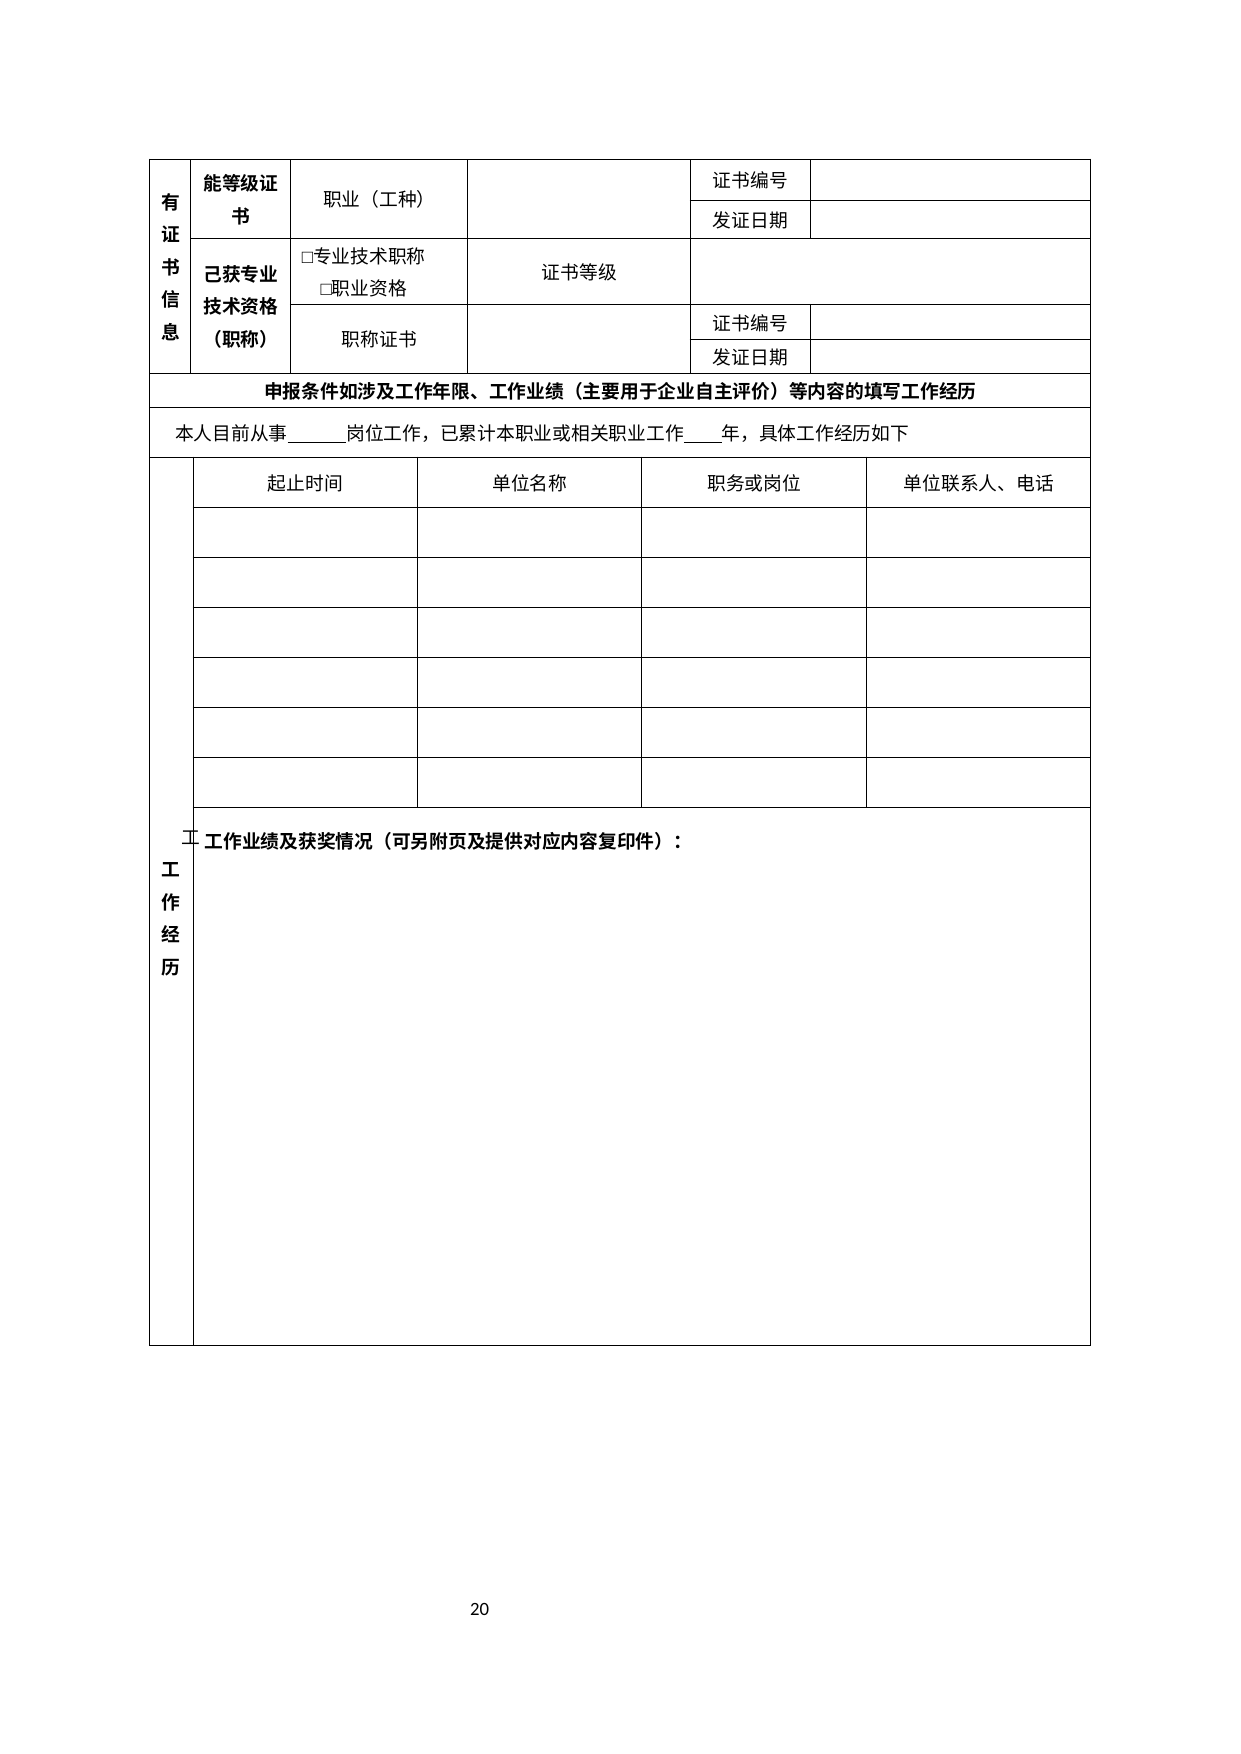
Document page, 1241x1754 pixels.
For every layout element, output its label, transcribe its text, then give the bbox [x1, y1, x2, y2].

table_cell 职称证书 [291, 305, 467, 373]
table_cell □专业技术职称 □职业资格 [291, 239, 467, 304]
table_cell [811, 340, 1090, 373]
table_cell [194, 558, 417, 607]
table_cell [418, 558, 641, 607]
table_cell [642, 758, 866, 807]
table_cell [194, 708, 417, 757]
table_cell 申报条件如涉及工作年限、工作业绩（主要用于企业自主评价）等内容的填写工作经历 [150, 374, 1090, 407]
table_cell [642, 658, 866, 707]
table_cell 工作业绩及获奖情况（可另附页及提供对应内容复印件）： [194, 808, 1090, 1345]
table_cell 工工作经历 [150, 458, 193, 1345]
table_cell 职业（工种） [291, 160, 467, 238]
table_cell [418, 758, 641, 807]
table_cell 已获职业资格/技能等级证书 [191, 160, 290, 238]
table_cell [691, 239, 1090, 304]
table_cell [194, 658, 417, 707]
table_cell 证书等级 [468, 239, 690, 304]
table_cell 现持有证书信息 [150, 160, 190, 373]
table_cell [867, 708, 1090, 757]
table_cell [642, 608, 866, 657]
table_cell [418, 608, 641, 657]
table_cell [867, 608, 1090, 657]
table_cell [468, 305, 690, 373]
table_cell [811, 201, 1090, 238]
table_cell [811, 160, 1090, 199]
table_cell [867, 658, 1090, 707]
table_cell [867, 558, 1090, 607]
table_cell 本人目前从事 岗位工作，已累计本职业或相关职业工作 年，具体工作经历如下 [150, 408, 1090, 457]
table_cell [642, 508, 866, 557]
table_cell [867, 758, 1090, 807]
table_cell [468, 160, 690, 238]
table_cell 证书编号 [691, 160, 810, 199]
table_cell [811, 305, 1090, 339]
table_cell 发证日期 [691, 340, 810, 373]
table_cell [418, 658, 641, 707]
table_cell 职务或岗位 [642, 458, 866, 507]
table_cell 单位名称 [418, 458, 641, 507]
table_cell 己获专业技术资格（职称） [191, 239, 290, 373]
table_cell 证书编号 [691, 305, 810, 339]
table_cell [418, 708, 641, 757]
table_cell [418, 508, 641, 557]
table_cell 单位联系人、电话 [867, 458, 1090, 507]
table_cell [642, 558, 866, 607]
table_cell 发证日期 [691, 201, 810, 238]
table_cell [194, 758, 417, 807]
table_cell [642, 708, 866, 757]
table_cell [194, 508, 417, 557]
table_cell 起止时间 [194, 458, 417, 507]
table_cell [194, 608, 417, 657]
table_cell [867, 508, 1090, 557]
